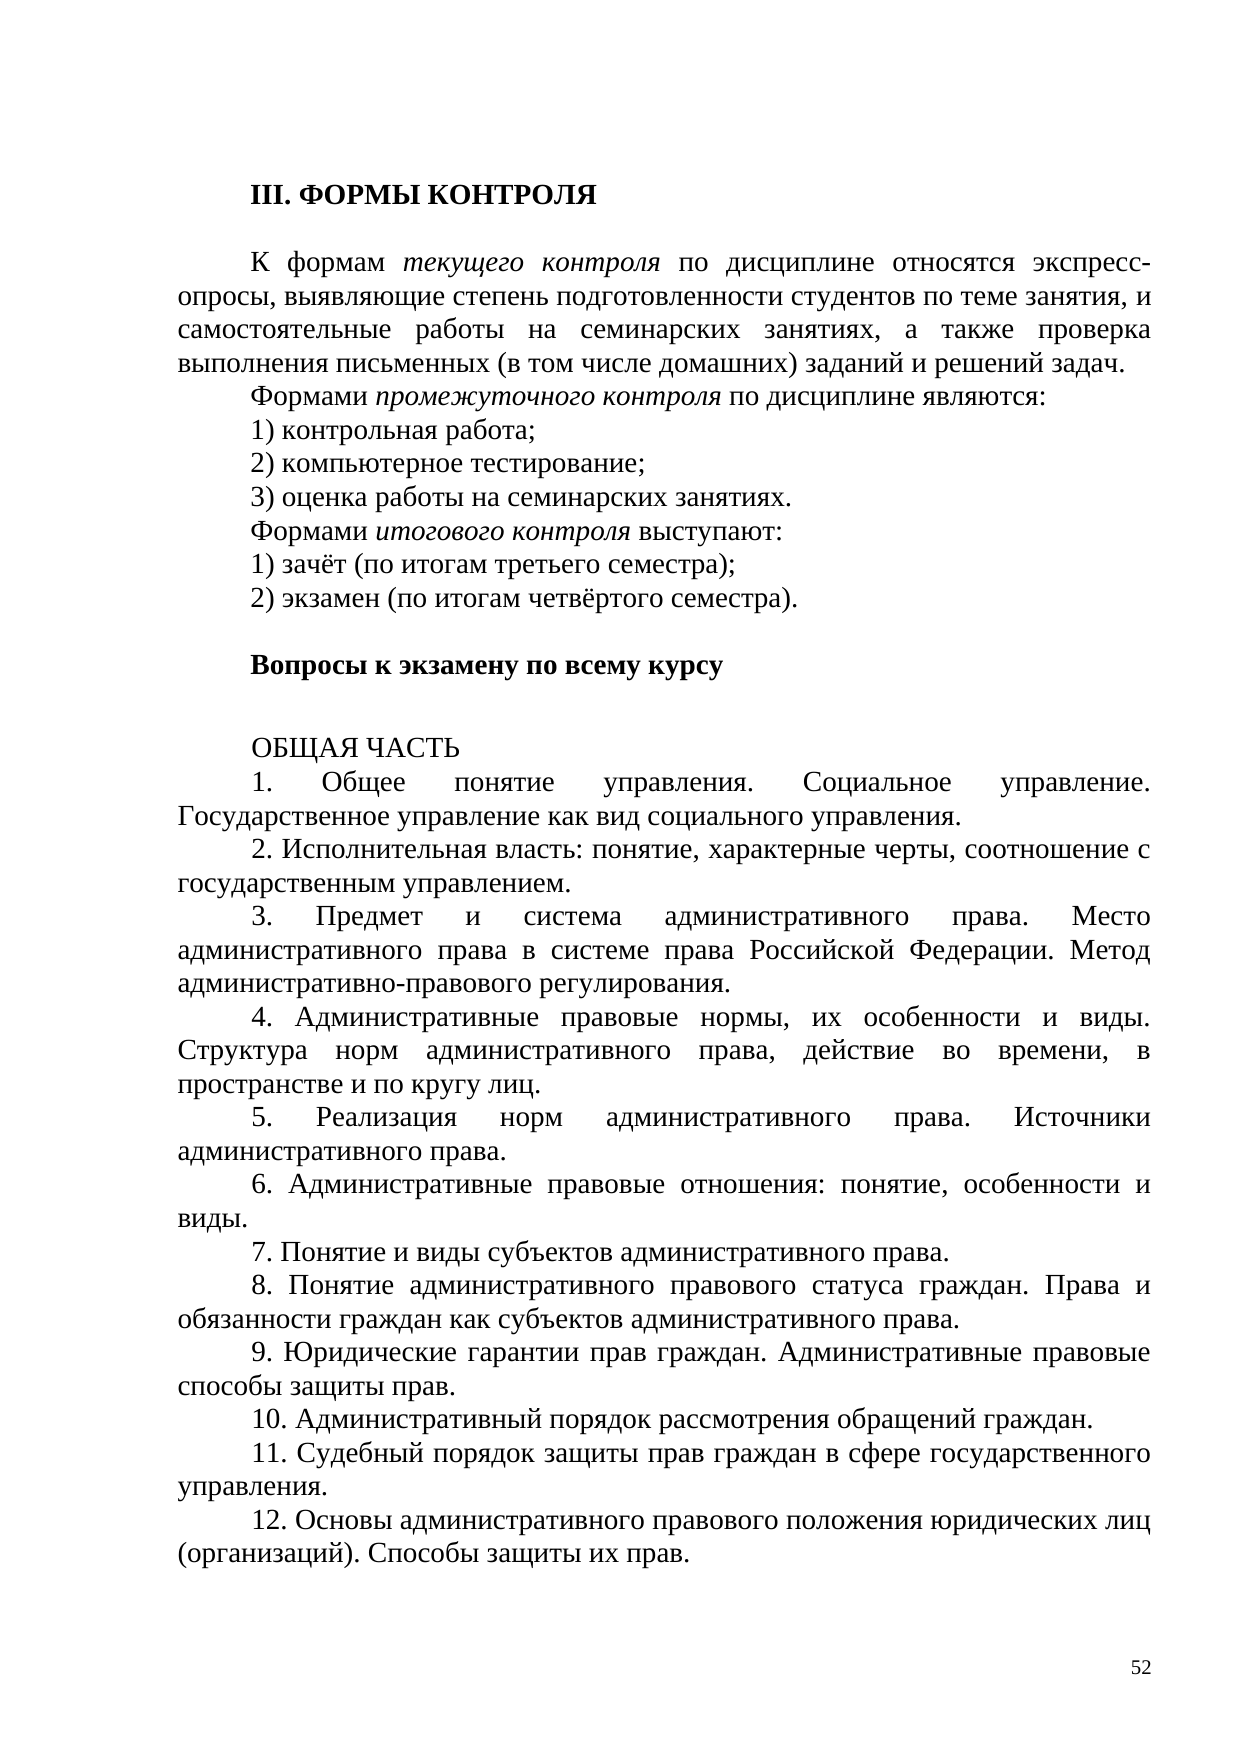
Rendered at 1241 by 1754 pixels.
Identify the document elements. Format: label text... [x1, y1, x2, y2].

text 8. Понятие административного правового статуса граждан. Права и обязанности граждан как субъектов административного права. [177, 1267, 1152, 1334]
text 1) зачёт (по итогам третьего семестра); [250, 546, 1152, 580]
text 1. Общее понятие управления. Социальное управление. Государственное управление как вид социального управления. [177, 764, 1152, 831]
text 2) компьютерное тестирование; [250, 446, 1152, 479]
text 11. Судебный порядок защиты прав граждан в сфере государственного управления. [177, 1435, 1152, 1502]
text 3. Предмет и система административного права. Место административного права в системе права Российской Федерации. Метод административно-правового регулирования. [177, 898, 1152, 999]
text 10. Административный порядок рассмотрения обращений граждан. [177, 1401, 1152, 1435]
text 3) оценка работы на семинарских занятиях. [250, 479, 1152, 513]
text 9. Юридические гарантии прав граждан. Административные правовые способы защиты прав. [177, 1334, 1152, 1401]
text 5. Реализация норм административного права. Источники административного права. [177, 1099, 1152, 1167]
text 2. Исполнительная власть: понятие, характерные черты, соотношение с государственным управлением. [177, 831, 1152, 898]
subtitle III. ФОРМЫ КОНТРОЛЯ [177, 177, 1152, 211]
text Формами итогового контроля выступают: [250, 513, 1152, 546]
text 7. Понятие и виды субъектов административного права. [177, 1234, 1152, 1267]
subtitle Вопросы к экзамену по всему курсу [177, 647, 1152, 680]
text К формам текущего контроля по дисциплине относятся экспресс-опросы, выявляющие степень подготовленности студентов по теме занятия, и самостоятельные работы на семинарских занятиях, а также проверка выполнения письменных (в том числе домашних) заданий и решений задач. [177, 244, 1152, 378]
text Формами промежуточного контроля по дисциплине являются: [177, 378, 1152, 412]
text 2) экзамен (по итогам четвёртого семестра). [250, 580, 1152, 613]
text 12. Основы административного правового положения юридических лиц (организаций). Способы защиты их прав. [177, 1502, 1152, 1569]
subtitle ОБЩАЯ ЧАСТЬ [177, 731, 1152, 764]
text 6. Административные правовые отношения: понятие, особенности и виды. [177, 1167, 1152, 1234]
text 1) контрольная работа; [250, 412, 1152, 446]
text 4. Административные правовые нормы, их особенности и виды. Структура норм административного права, действие во времени, в пространстве и по кругу лиц. [177, 999, 1152, 1099]
